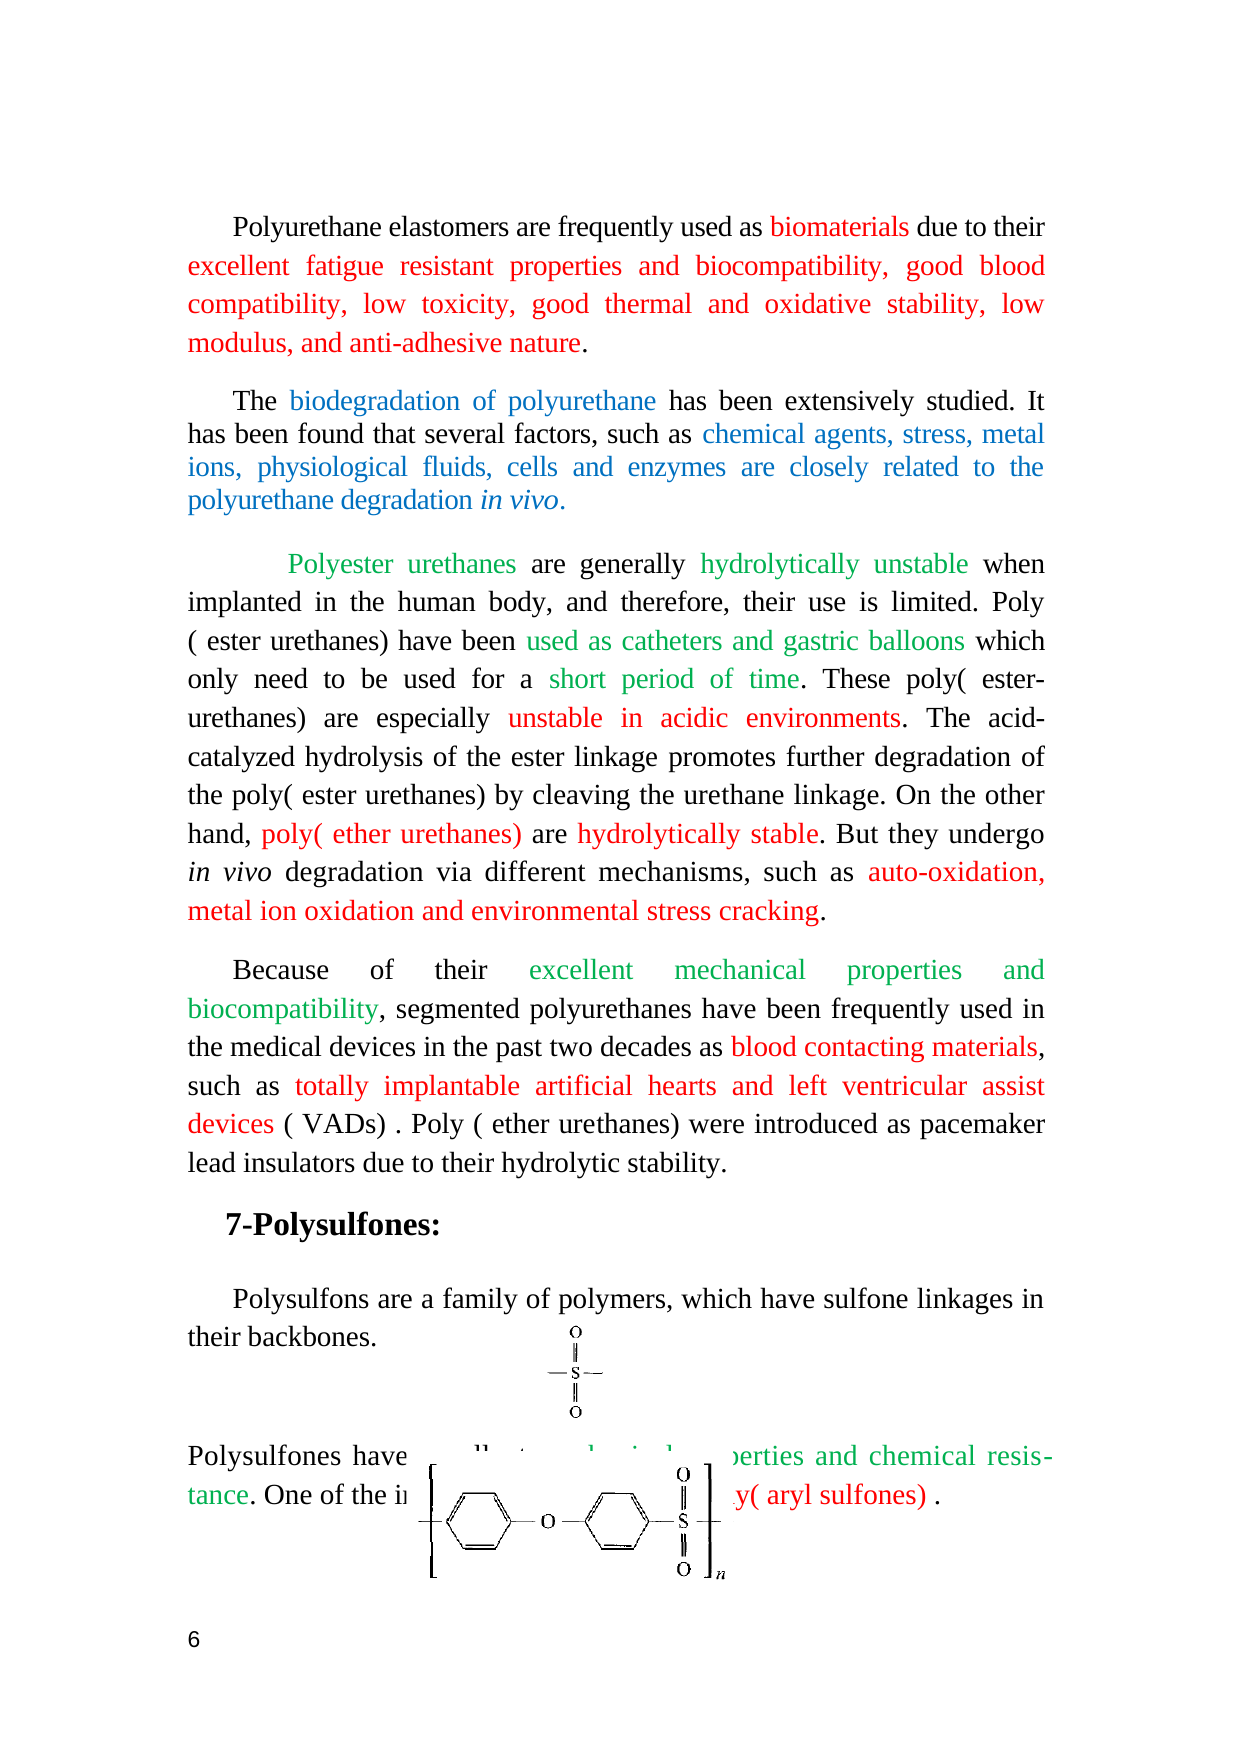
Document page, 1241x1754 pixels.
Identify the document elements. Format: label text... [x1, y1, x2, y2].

text Polyester urethanes are generally hydrolytically unstable when implanted in the human body, and therefore, their use is limited. Poly ( ester urethanes) have been used as catheters and gastric balloons which only need to be used for a short period of time. These poly( ester-urethanes) are especially unstable in acidic environments. The acid-catalyzed hydrolysis of the ester linkage promotes further degradation of the poly( ester urethanes) by cleaving the urethane linkage. On the other hand, poly( ether urethanes) are hydrolytically stable. But they undergo in vivo degradation via different mechanisms, such as auto-oxidation, metal ion oxidation and environmental stress cracking. [187, 546, 1045, 926]
text Polysulfones have excellent mechanical properties and chemical resistance. One of the important polysulfones is poly( aryl sulfones) . [187, 1438, 1053, 1510]
text Polyurethane elastomers are frequently used as biomaterials due to their excellent fatigue resistant properties and biocompatibility, good blood compatibility, low toxicity, good thermal and oxidative stability, low modulus, and anti-adhesive nature. [187, 209, 1045, 358]
text 7-Polysulfones: [225, 1204, 1053, 1243]
text Because of their excellent mechanical properties and biocompatibility, segmented polyurethanes have been frequently used in the medical devices in the past two decades as blood contacting materials, such as totally implantable artificial hearts and left ventricular assist devices ( VADs) . Poly ( ether urethanes) were introduced as pacemaker lead insulators due to their hydrolytic stability. [187, 952, 1045, 1178]
text The biodegradation of polyurethane has been extensively studied. It has been found that several factors, such as chemical agents, stress, metal ions, physiological fluids, cells and enzymes are closely related to the polyurethane degradation in vivo. [187, 384, 1045, 516]
picture [406, 1451, 734, 1592]
text Polysulfons are a family of polymers, which have sulfone linkages in their backbones. [187, 1281, 1045, 1353]
picture [530, 1317, 622, 1434]
